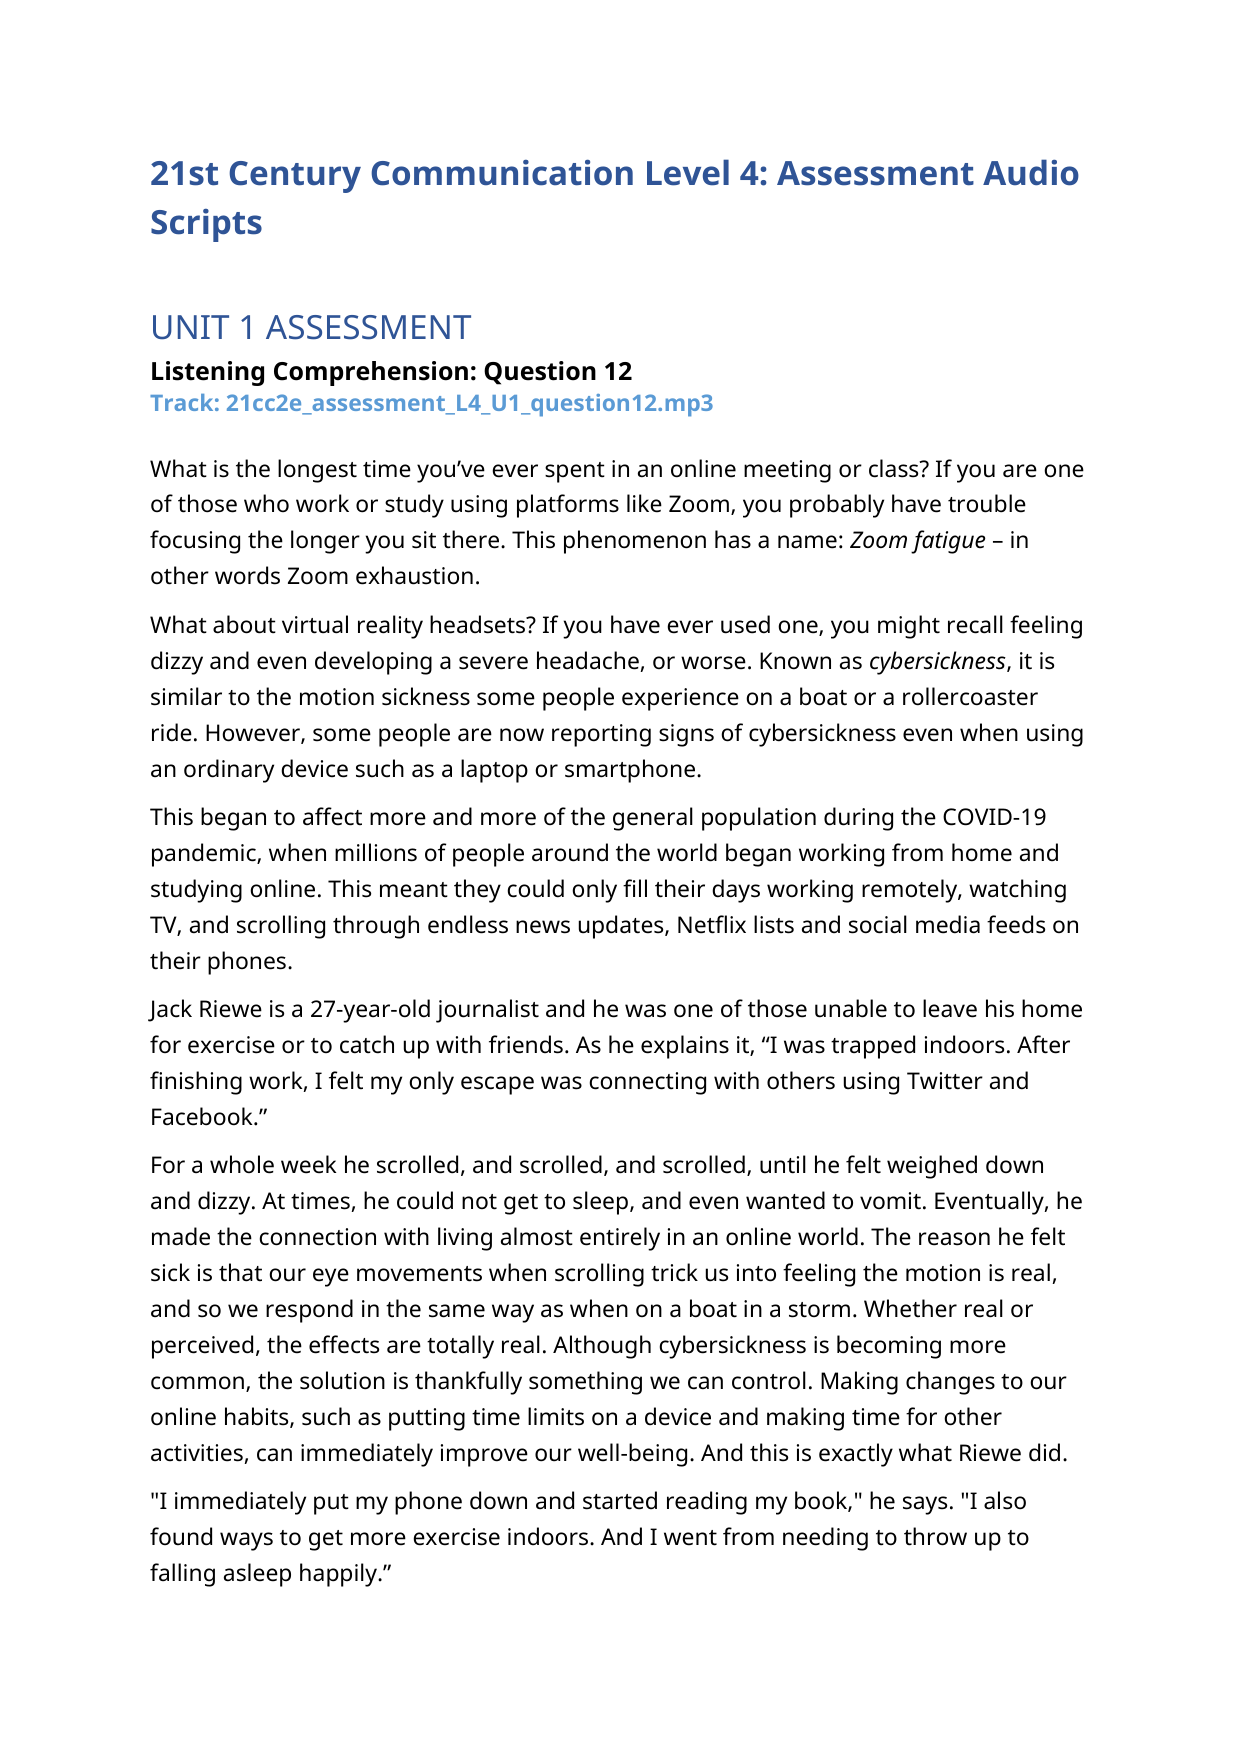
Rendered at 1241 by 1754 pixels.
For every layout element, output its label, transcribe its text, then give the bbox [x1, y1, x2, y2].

text For a whole week he scrolled, and scrolled, and scrolled, until he felt weighed down and dizzy. At times, he could not get to sleep, and even wanted to vomit. Eventually, he made the connection with living almost entirely in an online world. The reason he felt sick is that our eye movements when scrolling trick us into feeling the motion is real, and so we respond in the same way as when on a boat in a storm. Whether real or perceived, the effects are totally real. Although cybersickness is becoming more common, the solution is thankfully something we can control. Making changes to our online habits, such as putting time limits on a device and making time for other activities, can immediately improve our well-being. And this is exactly what Riewe did. [150, 1149, 1090, 1468]
subtitle UNIT 1 ASSESSMENT [150, 304, 1090, 349]
text "I immediately put my phone down and started reading my book," he says. "I also found ways to get more exercise indoors. And I went from needing to throw up to falling asleep happily.” [150, 1485, 1090, 1588]
text Jack Riewe is a 27-year-old journalist and he was one of those unable to leave his home for exercise or to catch up with friends. As he explains it, “I was trapped indoors. After finishing work, I felt my only escape was connecting with others using Twitter and Facebook.” [150, 993, 1090, 1132]
text This began to affect more and more of the general population during the COVID-19 pandemic, when millions of people around the world began working from home and studying online. This meant they could only fill their days working remotely, watching TV, and scrolling through endless news updates, Netflix lists and social media feeds on their phones. [150, 801, 1090, 976]
text What about virtual reality headsets? If you have ever used one, you might recall feeling dizzy and even developing a severe headache, or worse. Known as cybersickness, it is similar to the motion sickness some people experience on a boat or a rollercoaster ride. However, some people are now reporting signs of cybersickness even when using an ordinary device such as a laptop or smartphone. [150, 609, 1090, 784]
subtitle 21st Century Communication Level 4: Assessment Audio Scripts [150, 150, 1090, 244]
text What is the longest time you’ve ever spent in an online meeting or class? If you are one of those who work or study using platforms like Zoom, you probably have trouble focusing the longer you sit there. This phenomenon has a name: Zoom fatigue – in other words Zoom exhaustion. [150, 452, 1090, 592]
text Track: 21cc2e_assessment_L4_U1_question12.mp3 [150, 387, 1090, 418]
text Listening Comprehension: Question 12 [150, 353, 1090, 387]
